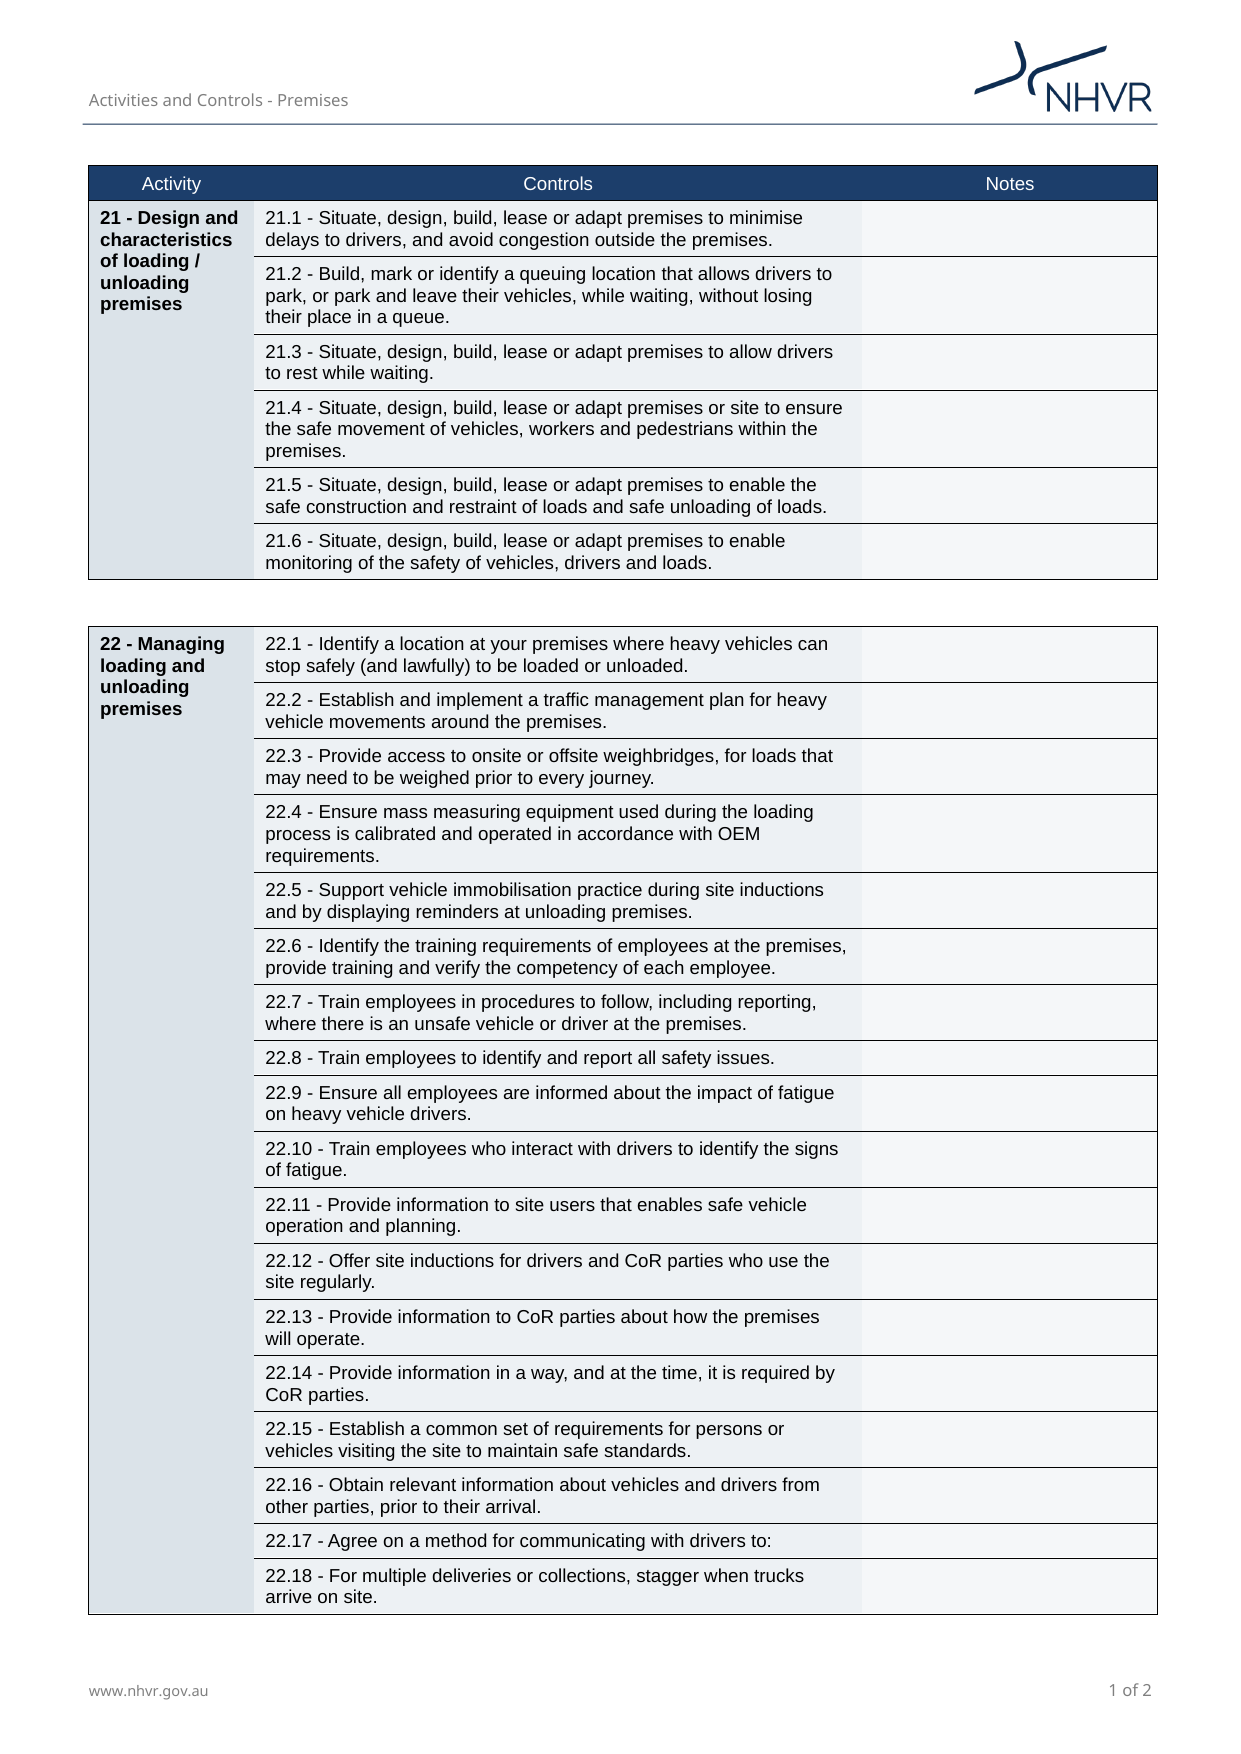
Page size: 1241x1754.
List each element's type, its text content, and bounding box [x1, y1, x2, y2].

table_cell [862, 985, 1157, 1040]
table_cell [862, 1468, 1157, 1523]
table_cell [862, 524, 1157, 579]
table_cell [862, 1300, 1157, 1355]
table_cell 22.12 - Offer site inductions for drivers and CoR parties who use the site regularly. [254, 1244, 862, 1299]
table_cell [89, 580, 254, 626]
table_cell [862, 683, 1157, 738]
table_cell 21.5 - Situate, design, build, lease or adapt premises to enable the safe construction and restraint of loads and safe unloading of loads. [254, 468, 862, 523]
table_cell 22.14 - Provide information in a way, and at the time, it is required by CoR parties. [254, 1356, 862, 1411]
table_cell [862, 1244, 1157, 1299]
table_header Controls [254, 166, 862, 200]
table_cell 21.1 - Situate, design, build, lease or adapt premises to minimise delays to drivers, and avoid congestion outside the premises. [254, 201, 862, 256]
table_cell [862, 1188, 1157, 1243]
table_cell 22.2 - Establish and implement a traffic management plan for heavy vehicle movements around the premises. [254, 683, 862, 738]
table_cell [862, 795, 1157, 872]
table_cell [862, 335, 1157, 389]
table_cell 22.7 - Train employees in procedures to follow, including reporting, where there is an unsafe vehicle or driver at the premises. [254, 985, 862, 1040]
picture [974, 41, 1152, 112]
table_cell 22.17 - Agree on a method for communicating with drivers to: [254, 1524, 862, 1557]
table_cell 22.10 - Train employees who interact with drivers to identify the signs of fatigue. [254, 1132, 862, 1187]
table_cell 22.11 - Provide information to site users that enables safe vehicle operation and planning. [254, 1188, 862, 1243]
table_cell [862, 873, 1157, 928]
table_cell 22.9 - Ensure all employees are informed about the impact of fatigue on heavy vehicle drivers. [254, 1076, 862, 1131]
table_cell [862, 1412, 1157, 1467]
table_cell [862, 1524, 1157, 1557]
table_cell 22.16 - Obtain relevant information about vehicles and drivers from other parties, prior to their arrival. [254, 1468, 862, 1523]
table_cell [862, 1132, 1157, 1187]
table_cell 22.13 - Provide information to CoR parties about how the premises will operate. [254, 1300, 862, 1355]
table_cell [862, 1356, 1157, 1411]
table_cell 22.1 - Identify a location at your premises where heavy vehicles can stop safely (and lawfully) to be loaded or unloaded. [254, 627, 862, 682]
table_header Activity [89, 166, 254, 200]
table_cell [862, 1559, 1157, 1613]
table_cell [862, 627, 1157, 682]
table_cell 21.4 - Situate, design, build, lease or adapt premises or site to ensure the safe movement of vehicles, workers and pedestrians within the premises. [254, 391, 862, 467]
table_cell 21 - Design and characteristics of loading / unloading premises [89, 201, 254, 579]
table_cell [862, 468, 1157, 523]
table_cell 22.6 - Identify the training requirements of employees at the premises, provide training and verify the competency of each employee. [254, 929, 862, 984]
table_cell [862, 1076, 1157, 1131]
table_cell 22.8 - Train employees to identify and report all safety issues. [254, 1041, 862, 1074]
table_cell 22.4 - Ensure mass measuring equipment used during the loading process is calibrated and operated in accordance with OEM requirements. [254, 795, 862, 872]
table_cell 22.3 - Provide access to onsite or offsite weighbridges, for loads that may need to be weighed prior to every journey. [254, 739, 862, 794]
table_cell 22 - Managing loading and unloading premises [89, 627, 254, 1613]
table_cell [862, 929, 1157, 984]
table_cell 22.18 - For multiple deliveries or collections, stagger when trucks arrive on site. [254, 1559, 862, 1613]
table_cell [862, 1041, 1157, 1074]
table_cell [862, 201, 1157, 256]
table_header Notes [862, 166, 1157, 200]
table_cell 21.2 - Build, mark or identify a queuing location that allows drivers to park, or park and leave their vehicles, while waiting, without losing their place in a queue. [254, 257, 862, 333]
table_cell [862, 391, 1157, 467]
table_cell [862, 739, 1157, 794]
table_cell 21.3 - Situate, design, build, lease or adapt premises to allow drivers to rest while waiting. [254, 335, 862, 389]
table_cell 21.6 - Situate, design, build, lease or adapt premises to enable monitoring of the safety of vehicles, drivers and loads. [254, 524, 862, 579]
table_cell 22.15 - Establish a common set of requirements for persons or vehicles visiting the site to maintain safe standards. [254, 1412, 862, 1467]
table_cell 22.5 - Support vehicle immobilisation practice during site inductions and by displaying reminders at unloading premises. [254, 873, 862, 928]
table_cell [862, 257, 1157, 333]
